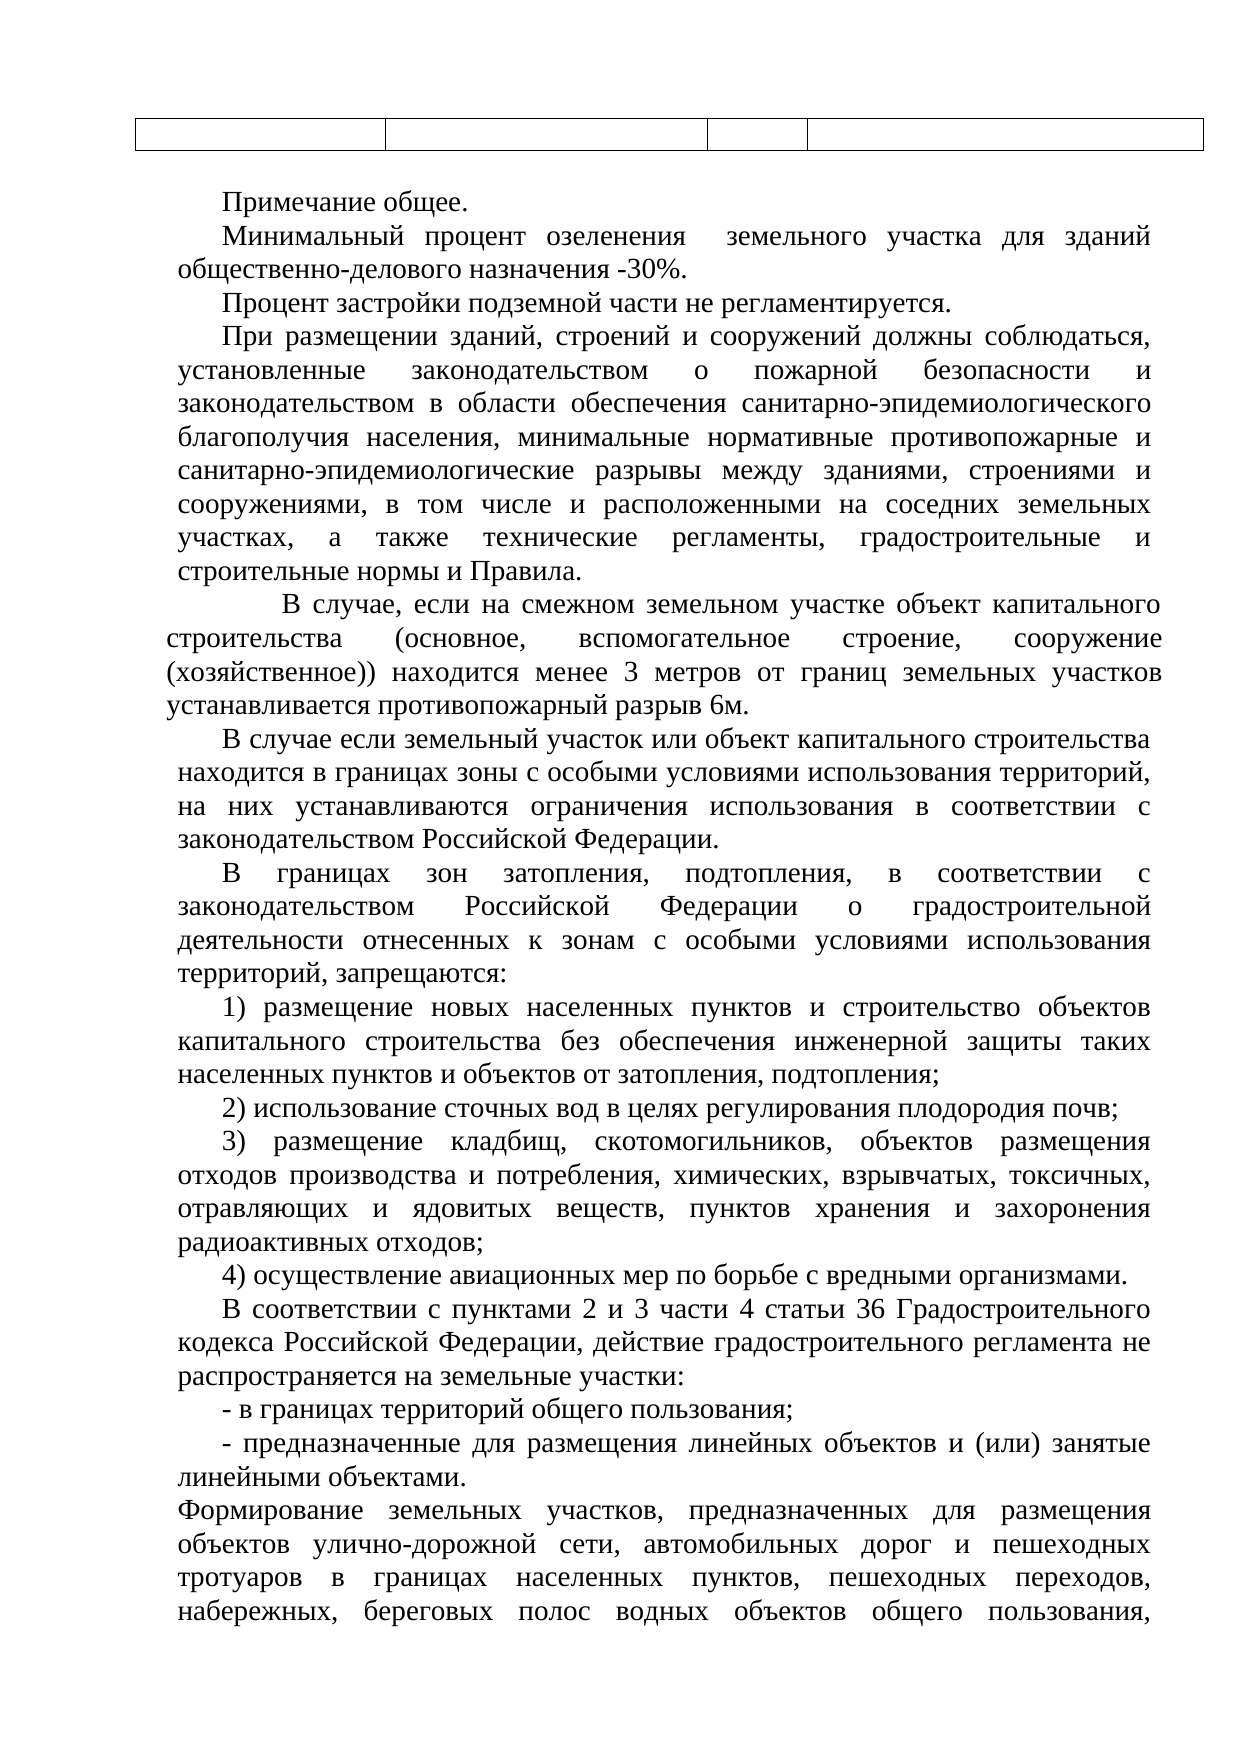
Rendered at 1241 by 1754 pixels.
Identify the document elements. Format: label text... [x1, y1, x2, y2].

text Минимальный процент озеленения земельного участка для зданий общественно-делового назначения -30%. [177, 218, 1152, 285]
text 1) размещение новых населенных пунктов и строительство объектов капитального строительства без обеспечения инженерной защиты таких населенных пунктов и объектов от затопления, подтопления; [177, 989, 1152, 1090]
text В случае если земельный участок или объект капитального строительства находится в границах зоны с особыми условиями использования территорий, на них устанавливаются ограничения использования в соответствии с законодательством Российской Федерации. [177, 721, 1152, 855]
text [177, 1492, 1152, 1626]
text - в границах территорий общего пользования; [177, 1392, 1152, 1425]
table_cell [708, 119, 807, 149]
text Процент застройки подземной части не регламентируется. [177, 285, 1152, 318]
text Примечание общее. [177, 184, 1152, 218]
text В границах зон затопления, подтопления, в соответствии с законодательством Российской Федерации о градостроительной деятельности отнесенных к зонам с особыми условиями использования территорий, запрещаются: [177, 855, 1152, 989]
text 4) осуществление авиационных мер по борьбе с вредными организмами. [177, 1257, 1152, 1291]
text 2) использование сточных вод в целях регулирования плодородия почв; [177, 1090, 1152, 1123]
text - предназначенные для размещения линейных объектов и (или) занятые линейными объектами. [177, 1425, 1152, 1492]
text При размещении зданий, строений и сооружений должны соблюдаться, установленные законодательством о пожарной безопасности и законодательством в области обеспечения санитарно-эпидемиологического благополучия населения, минимальные нормативные противопожарные и санитарно-эпидемиологические разрывы между зданиями, строениями и сооружениями, в том числе и расположенными на соседних земельных участках, а также технические регламенты, градостроительные и строительные нормы и Правила. [177, 318, 1152, 587]
text В соответствии с пунктами 2 и 3 части 4 статьи 36 Градостроительного кодекса Российской Федерации, действие градостроительного регламента не распространяется на земельные участки: [177, 1291, 1152, 1392]
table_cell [386, 119, 707, 149]
text В случае, если на смежном земельном участке объект капитального строительства (основное, вспомогательное строение, сооружение (хозяйственное)) находится менее 3 метров от границ земельных участков устанавливается противопожарный разрыв 6м. [166, 587, 1163, 721]
text 3) размещение кладбищ, скотомогильников, объектов размещения отходов производства и потребления, химических, взрывчатых, токсичных, отравляющих и ядовитых веществ, пунктов хранения и захоронения радиоактивных отходов; [177, 1123, 1152, 1257]
